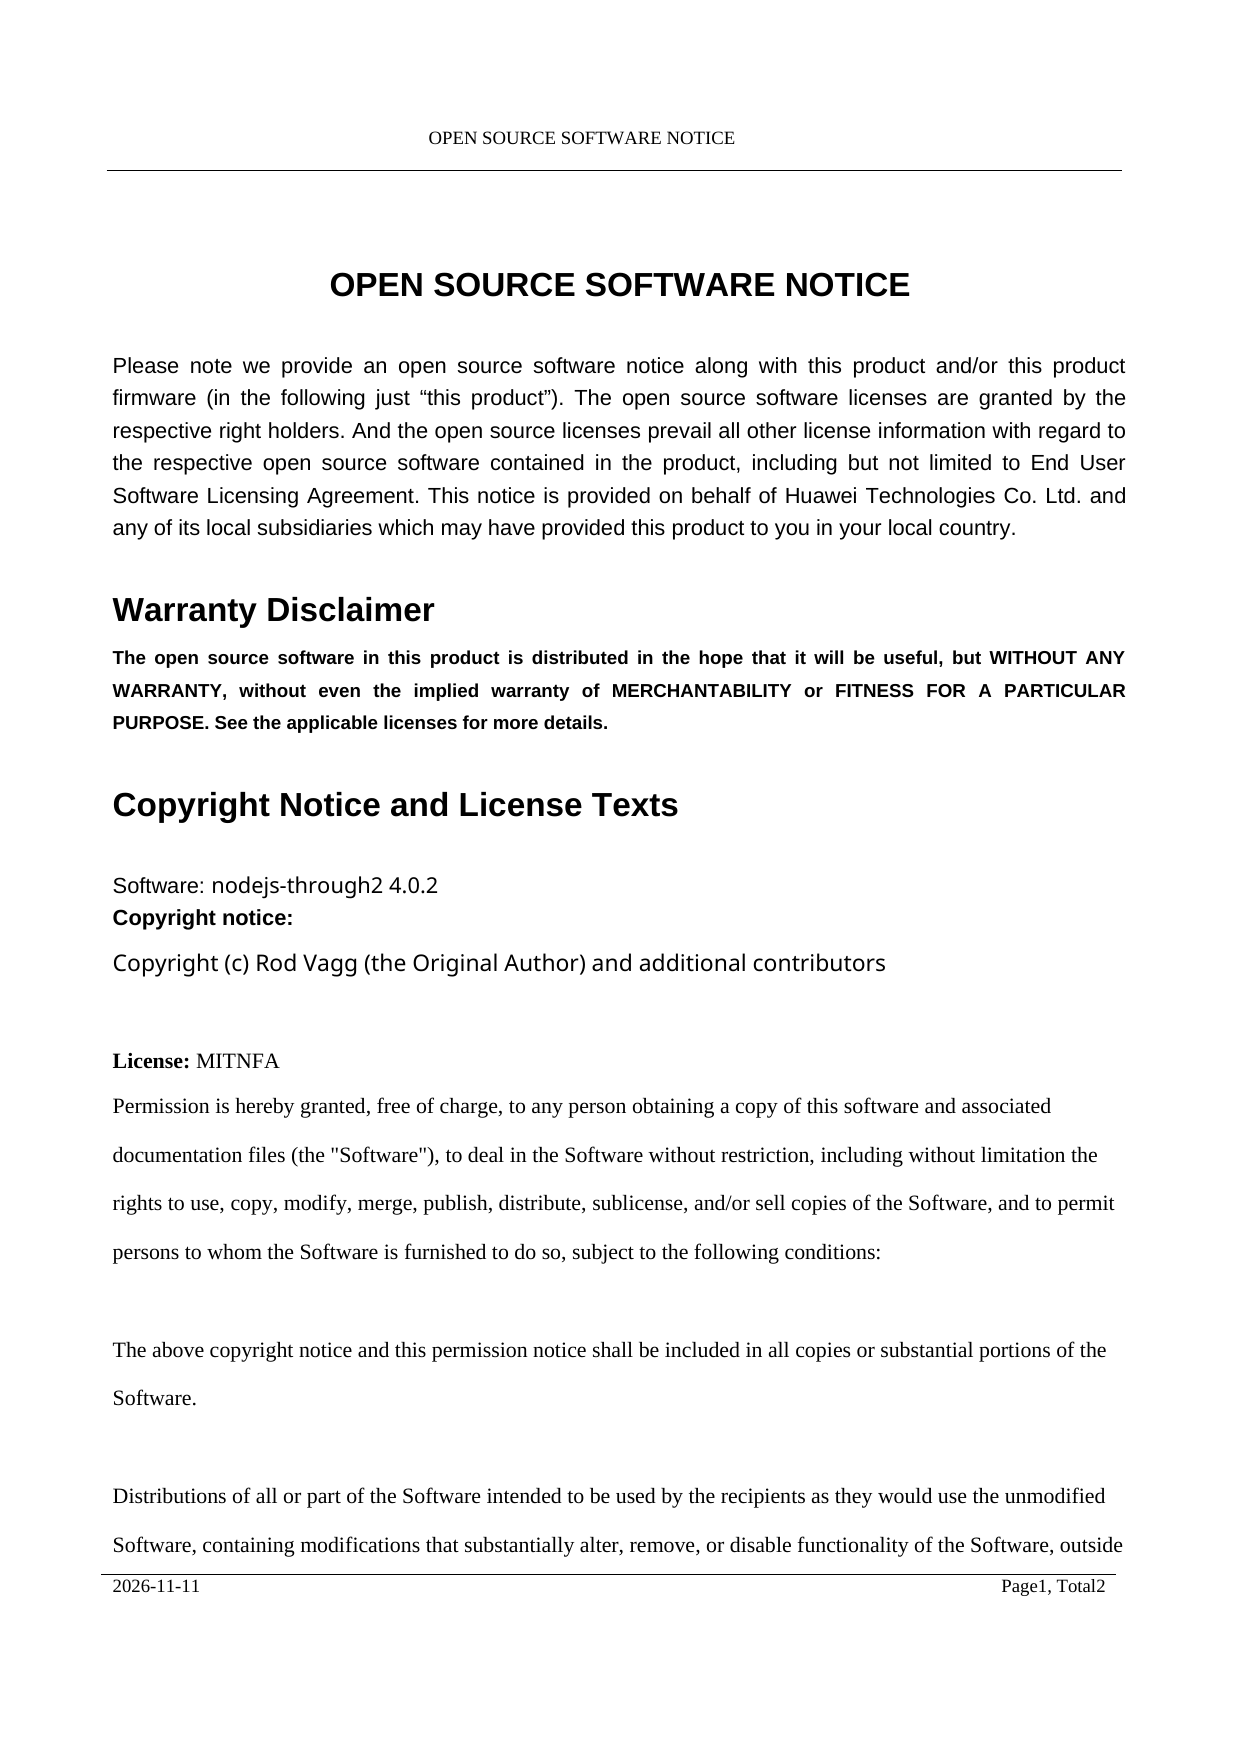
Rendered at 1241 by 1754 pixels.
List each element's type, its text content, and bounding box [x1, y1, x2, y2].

text Software: nodejs-through2 4.0.2 [112, 869, 1128, 901]
text License: MITNFA [112, 1044, 1128, 1077]
text Copyright Notice and License Texts [112, 771, 1128, 836]
text Copyright (c) Rod Vagg (the Original Author) and additional contributors [112, 947, 1128, 1028]
text Copyright notice: [112, 901, 1128, 934]
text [112, 1089, 1128, 1560]
text OPEN SOURCE SOFTWARE NOTICE [112, 251, 1128, 316]
text Please note we provide an open source software notice along with this product and/or this product firmware (in the following just “this product”). The open source software licenses are granted by the respective right holders. And the open source licenses prevail all other license information with regard to the respective open source software contained in the product, including but not limited to End User Software Licensing Agreement. This notice is provided on behalf of Huawei Technologies Co. Ltd. and any of its local subsidiaries which may have provided this product to you in your local country. [112, 349, 1128, 544]
text Warranty Disclaimer [112, 576, 1128, 641]
text The open source software in this product is distributed in the hope that it will be useful, but WITHOUT ANY WARRANTY, without even the implied warranty of MERCHANTABILITY or FITNESS FOR A PARTICULAR PURPOSE. See the applicable licenses for more details. [112, 641, 1128, 739]
